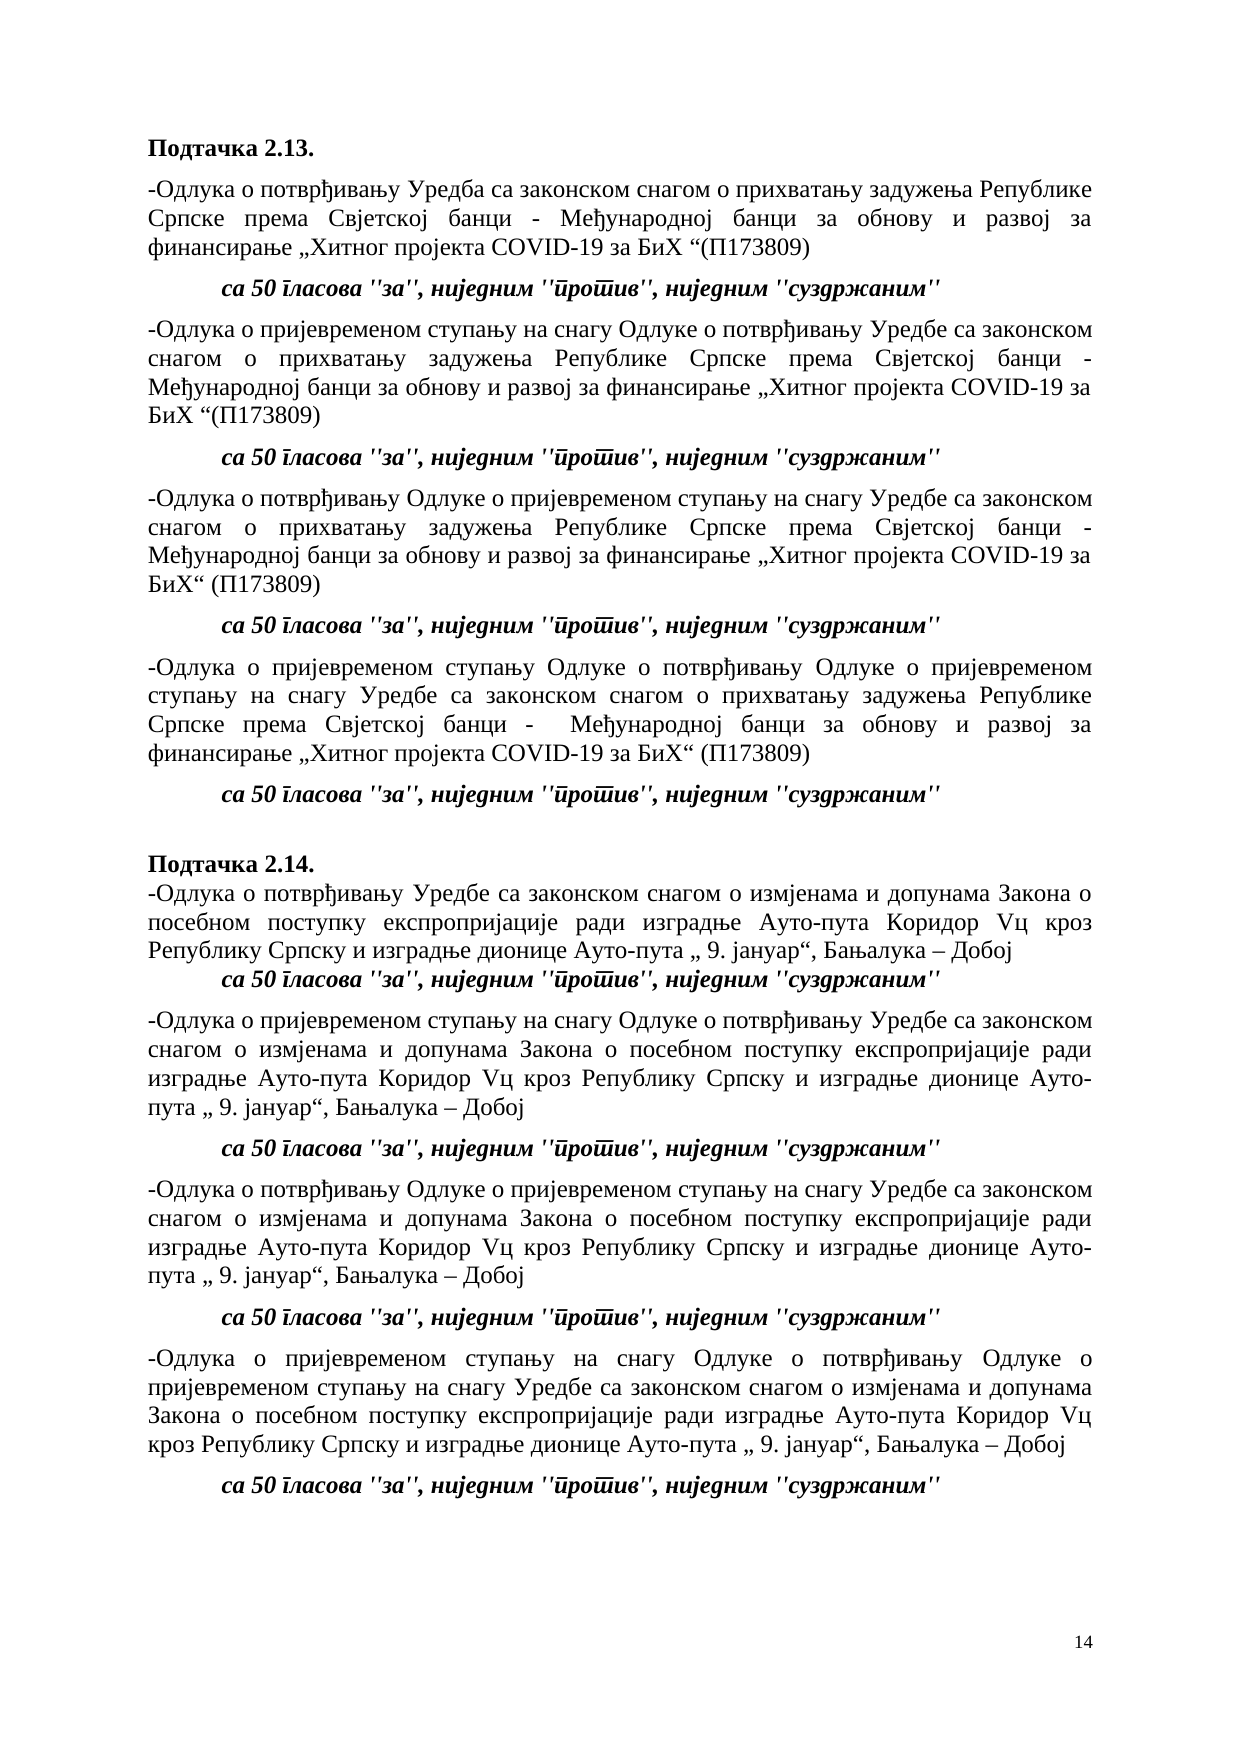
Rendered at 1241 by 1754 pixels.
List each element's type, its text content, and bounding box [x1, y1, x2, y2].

text Подтачка 2.13. [148, 133, 1093, 162]
text -Одлука о потврђивању Уредбе са законском снагом о измјенама и допунама Закона о посебном поступку експропријације ради изградње Ауто-пута Коридор Vц кроз Републику Српску и изградње дионице Ауто-пута „ 9. јануар“, Бањалука – Добој [148, 878, 1093, 964]
text -Одлука о пријевременом ступању на снагу Одлуке о потврђивању Уредбе са законском снагом о измјенама и допунама Закона о посебном поступку експропријације ради изградње Ауто-пута Коридор Vц кроз Републику Српску и изградње дионице Ауто-пута „ 9. јануар“, Бањалука – Добој [148, 1005, 1093, 1120]
text -Одлука о пријевременом ступању на снагу Одлуке о потврђивању Уредбе са законском снагом о прихватању задужења Републике Српске према Свјетској банци - Међународној банци за обнову и развој за финансирање „Хитног пројекта COVID-19 за БиХ “(П173809) [148, 314, 1093, 429]
text са 50 гласова ''за'', ниједним ''против'', ниједним ''суздржаним'' [148, 273, 1093, 302]
text са 50 гласова ''за'', ниједним ''против'', ниједним ''суздржаним'' [148, 610, 1093, 639]
text са 50 гласова ''за'', ниједним ''против'', ниједним ''суздржаним'' [148, 1470, 1093, 1499]
text Подтачка 2.14. [148, 849, 1093, 878]
text -Одлука о потврђивању Одлуке о пријевременом ступању на снагу Уредбе са законском снагом о измјенама и допунама Закона о посебном поступку експропријације ради изградње Ауто-пута Коридор Vц кроз Републику Српску и изградње дионице Ауто-пута „ 9. јануар“, Бањалука – Добој [148, 1174, 1093, 1289]
text -Одлука о пријевременом ступању Одлуке о потврђивању Одлуке о пријевременом ступању на снагу Уредбе са законском снагом о прихватању задужења Републике Српске према Свјетској банци - Међународној банци за обнову и развој за финансирање „Хитног пројекта COVID-19 за БиХ“ (П173809) [148, 652, 1093, 767]
text са 50 гласова ''за'', ниједним ''против'', ниједним ''суздржаним'' [148, 964, 1093, 993]
text -Одлука о потврђивању Одлуке о пријевременом ступању на снагу Уредбе са законском снагом о прихватању задужења Републике Српске према Свјетској банци - Међународној банци за обнову и развој за финансирање „Хитног пројекта COVID-19 за БиХ“ (П173809) [148, 483, 1093, 598]
text са 50 гласова ''за'', ниједним ''против'', ниједним ''суздржаним'' [148, 1133, 1093, 1162]
text са 50 гласова ''за'', ниједним ''против'', ниједним ''суздржаним'' [148, 1302, 1093, 1330]
text -Одлука о пријевременом ступању на снагу Одлуке о потврђивању Одлуке о пријевременом ступању на снагу Уредбе са законском снагом о измјенама и допунама Закона о посебном поступку експропријације ради изградње Ауто-пута Коридор Vц кроз Републику Српску и изградње дионице Ауто-пута „ 9. јануар“, Бањалука – Добој [148, 1343, 1093, 1458]
text са 50 гласова ''за'', ниједним ''против'', ниједним ''суздржаним'' [148, 442, 1093, 470]
text -Одлука о потврђивању Уредба са законском снагом о прихватању задужења Републике Српске према Свјетској банци - Међународној банци за обнову и развој за финансирање „Хитног пројекта COVID-19 за БиХ “(П173809) [148, 174, 1093, 260]
text са 50 гласова ''за'', ниједним ''против'', ниједним ''суздржаним'' [148, 779, 1093, 808]
